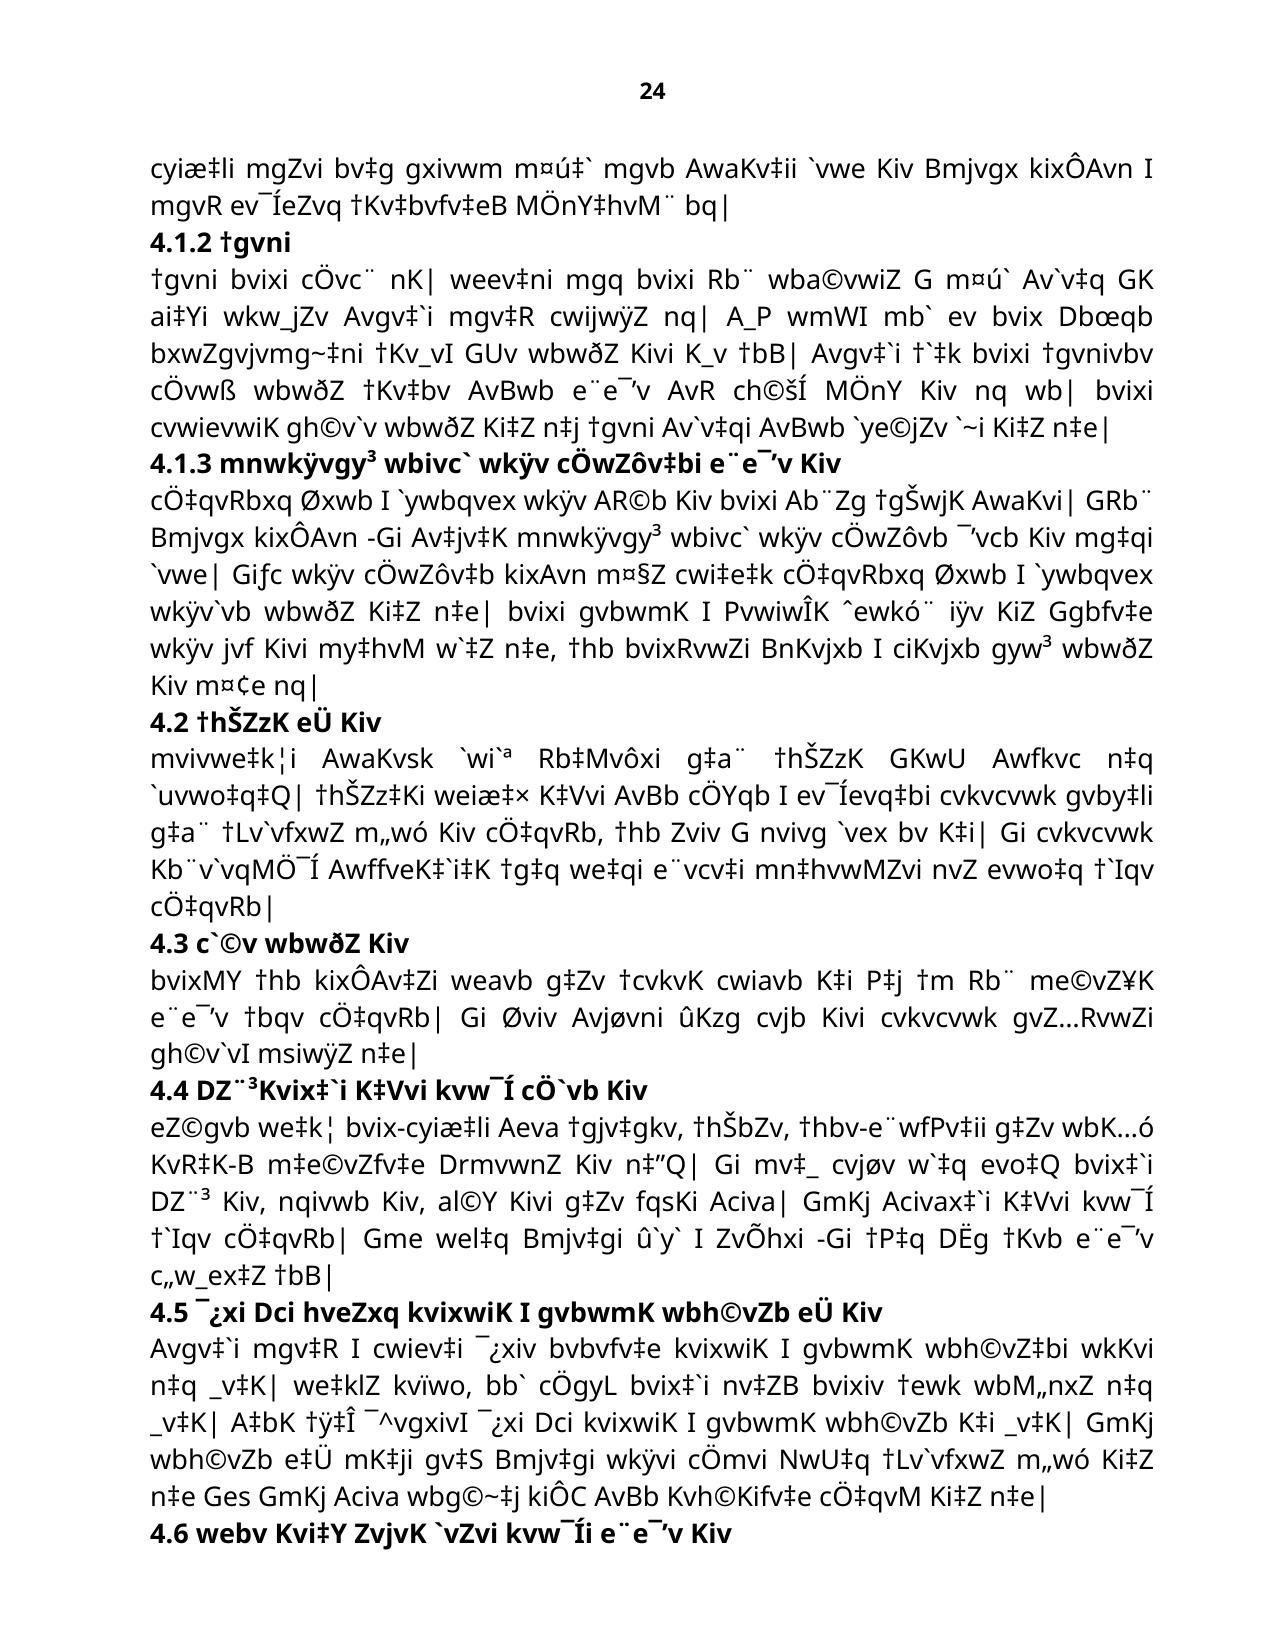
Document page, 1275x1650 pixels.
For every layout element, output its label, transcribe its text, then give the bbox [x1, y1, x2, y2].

text bvixMY †hb kixÔAv‡Zi weavb g‡Zv †cvkvK cwiavb K‡i P‡j †m Rb¨ me©vZ¥K e¨e¯’v †bqv cÖ‡qvRb| Gi Øviv Avjøvni ûKzg cvjb Kivi cvkvcvwk gvZ…RvwZi gh©v`vI msiwÿZ n‡e| [150, 961, 1155, 1072]
text 4.1.2 †gvni [150, 224, 1155, 261]
text †gvni bvixi cÖvc¨ nK| weev‡ni mgq bvixi Rb¨ wba©vwiZ G m¤ú` Av`v‡q GK ai‡Yi wkw_jZv Avgv‡`i mgv‡R cwijwÿZ nq| A_P wmWI mb` ev bvix Dbœqb bxwZgvjvmg~‡ni †Kv_vI GUv wbwðZ Kivi K_v †bB| Avgv‡`i †`‡k bvixi †gvnivbv cÖvwß wbwðZ †Kv‡bv AvBwb e¨e¯’v AvR ch©šÍ MÖnY Kiv nq wb| bvixi cvwievwiK gh©v`v wbwðZ Ki‡Z n‡j †gvni Av`v‡qi AvBwb `ye©jZv `~i Ki‡Z n‡e| [150, 261, 1155, 445]
text mvivwe‡k¦i AwaKvsk `wi`ª Rb‡Mvôxi g‡a¨ †hŠZzK GKwU Awfkvc n‡q `uvwo‡q‡Q| †hŠZz‡Ki weiæ‡× K‡Vvi AvBb cÖYqb I ev¯Íevq‡bi cvkvcvwk gvby‡li g‡a¨ †Lv`vfxwZ m„wó Kiv cÖ‡qvRb, †hb Zviv G nvivg `vex bv K‡i| Gi cvkvcvwk Kb¨v`vqMÖ¯Í AwffveK‡`i‡K †g‡q we‡qi e¨vcv‡i mn‡hvwMZvi nvZ evwo‡q †`Iqv cÖ‡qvRb| [150, 740, 1155, 924]
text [150, 150, 1155, 224]
text 4.1.3 mnwkÿvgy³ wbivc` wkÿv cÖwZôv‡bi e¨e¯’v Kiv [150, 445, 1155, 482]
text 4.4 DZ¨³Kvix‡`i K‡Vvi kvw¯Í cÖ`vb Kiv [150, 1072, 1155, 1109]
text Avgv‡`i mgv‡R I cwiev‡i ¯¿xiv bvbvfv‡e kvixwiK I gvbwmK wbh©vZ‡bi wkKvi n‡q _v‡K| we‡klZ kvïwo, bb` cÖgyL bvix‡`i nv‡ZB bvixiv †ewk wbM„nxZ n‡q _v‡K| A‡bK †ÿ‡Î ¯^vgxivI ¯¿xi Dci kvixwiK I gvbwmK wbh©vZb K‡i _v‡K| GmKj wbh©vZb e‡Ü mK‡ji gv‡S Bmjv‡gi wkÿvi cÖmvi NwU‡q †Lv`vfxwZ m„wó Ki‡Z n‡e Ges GmKj Aciva wbg©~‡j kiÔC AvBb Kvh©Kifv‡e cÖ‡qvM Ki‡Z n‡e| [150, 1330, 1155, 1514]
text 4.3 c`©v wbwðZ Kiv [150, 924, 1155, 961]
text eZ©gvb we‡k¦ bvix-cyiæ‡li Aeva †gjv‡gkv, †hŠbZv, †hbv-e¨wfPv‡ii g‡Zv wbK…ó KvR‡K-B m‡e©vZfv‡e DrmvwnZ Kiv n‡”Q| Gi mv‡_ cvjøv w`‡q evo‡Q bvix‡`i DZ¨³ Kiv, nqivwb Kiv, al©Y Kivi g‡Zv fqsKi Aciva| GmKj Acivax‡`i K‡Vvi kvw¯Í †`Iqv cÖ‡qvRb| Gme wel‡q Bmjv‡gi û`y` I ZvÕhxi -Gi †P‡q DËg †Kvb e¨e¯’v c„w_ex‡Z †bB| [150, 1109, 1155, 1293]
text cÖ‡qvRbxq Øxwb I `ywbqvex wkÿv AR©b Kiv bvixi Ab¨Zg †gŠwjK AwaKvi| GRb¨ Bmjvgx kixÔAvn -Gi Av‡jv‡K mnwkÿvgy³ wbivc` wkÿv cÖwZôvb ¯’vcb Kiv mg‡qi `vwe| Giƒc wkÿv cÖwZôv‡b kixAvn m¤§Z cwi‡e‡k cÖ‡qvRbxq Øxwb I `ywbqvex wkÿv`vb wbwðZ Ki‡Z n‡e| bvixi gvbwmK I PvwiwÎK ˆewkó¨ iÿv KiZ Ggbfv‡e wkÿv jvf Kivi my‡hvM w`‡Z n‡e, †hb bvixRvwZi BnKvjxb I ciKvjxb gyw³ wbwðZ Kiv m¤¢e nq| [150, 482, 1155, 703]
text 4.2 †hŠZzK eÜ Kiv [150, 703, 1155, 740]
text 4.6 webv Kvi‡Y ZvjvK `vZvi kvw¯Íi e¨e¯’v Kiv [150, 1514, 1155, 1551]
text 4.5 ¯¿xi Dci hveZxq kvixwiK I gvbwmK wbh©vZb eÜ Kiv [150, 1293, 1155, 1330]
